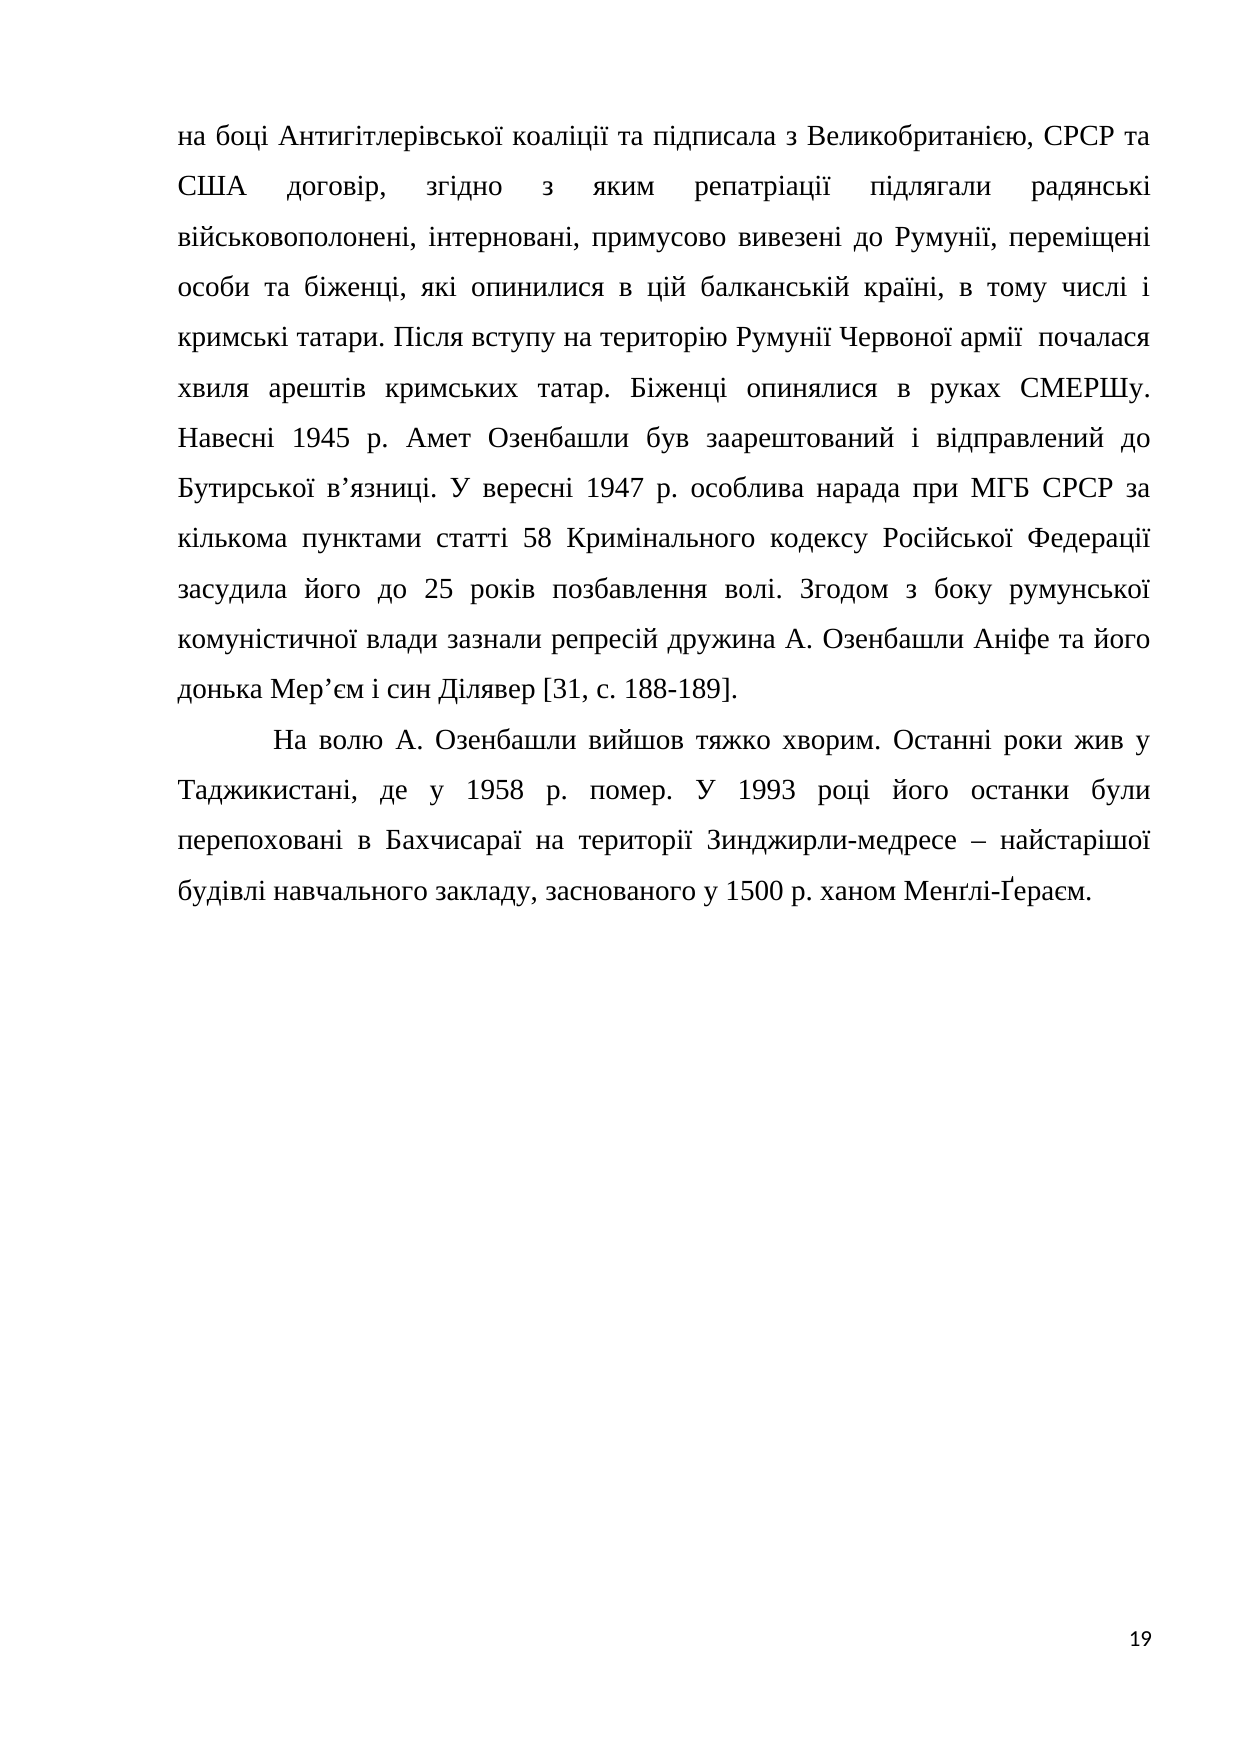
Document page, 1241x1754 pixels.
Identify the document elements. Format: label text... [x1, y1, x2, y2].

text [177, 118, 1152, 705]
text На волю А. Озенбашли вийшов тяжко хворим. Останні роки жив у Таджикистані, де у 1958 р. помер. У 1993 році його останки були перепоховані в Бахчисараї на території Зинджирли-медресе – найстарішої будівлі навчального закладу, заснованого у 1500 р. ханом Менґлі-Ґераєм. [177, 722, 1152, 906]
